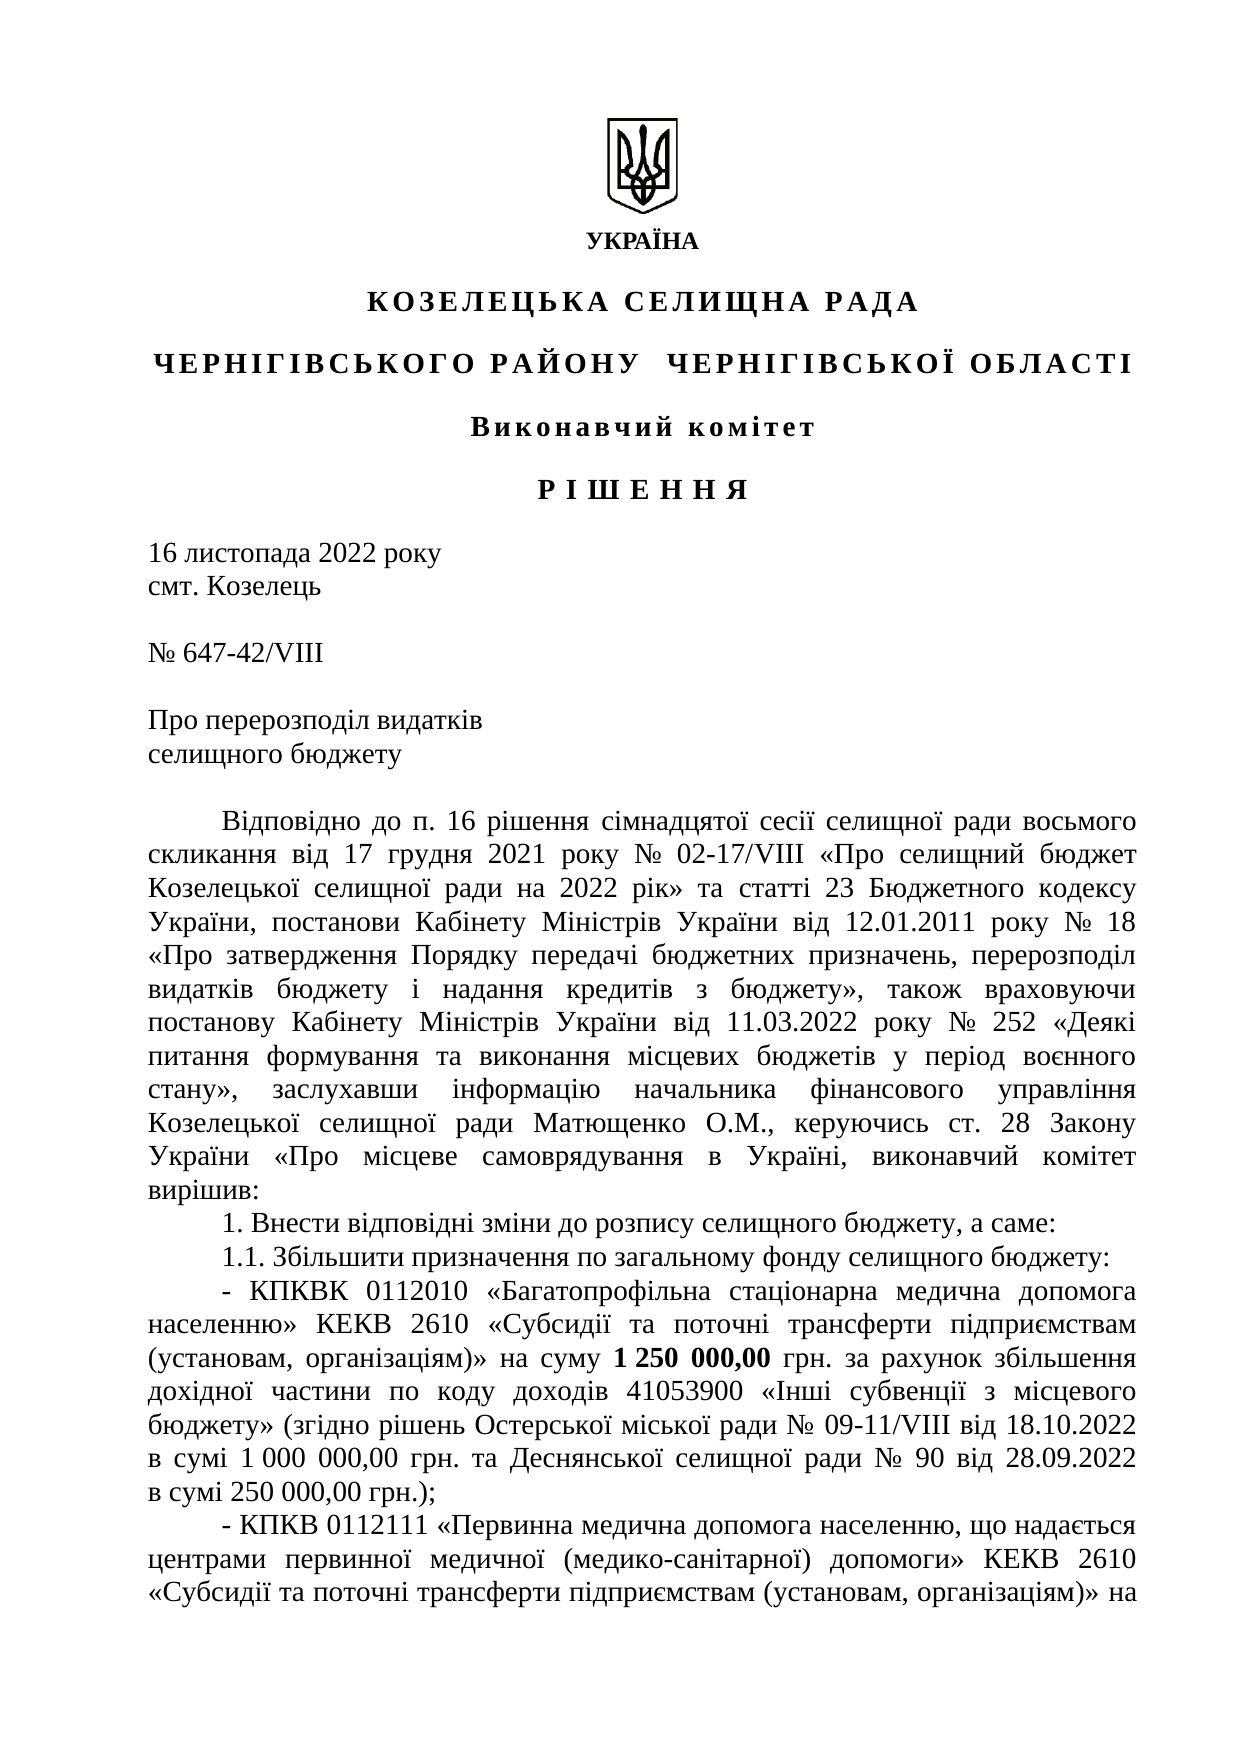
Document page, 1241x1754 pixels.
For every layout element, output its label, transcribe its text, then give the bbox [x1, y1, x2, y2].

text 1. Внести відповідні зміни до розпису селищного бюджету, а саме: [148, 1206, 1137, 1239]
text Про перерозподіл видатків [148, 702, 1137, 736]
text селищного бюджету [148, 736, 1137, 769]
text Виконавчий комітет [148, 409, 1137, 443]
text смт. Козелець [148, 568, 1137, 602]
text КОЗЕЛЕЦЬКА СЕЛИЩНА РАДА [148, 284, 1137, 317]
text РІШЕННЯ [148, 472, 1137, 506]
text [148, 1507, 1137, 1608]
text ЧЕРНІГІВСЬКОГО РАЙОНУ ЧЕРНІГІВСЬКОЇ ОБЛАСТІ [148, 347, 1137, 380]
picture [607, 118, 678, 214]
text - КПКВК 0112010 «Багатопрофільна стаціонарна медична допомога населенню» КЕКВ 2610 «Субсидії та поточні трансферти підприємствам (установам, організаціям)» на суму 1 250 000,00 грн. за рахунок збільшення дохідної частини по коду доходів 41053900 «Інші субвенції з місцевого бюджету» (згідно рішень Остерської міської ради № 09-11/VIII від 18.10.2022 в сумі 1 000 000,00 грн. та Деснянської селищної ради № 90 від 28.09.2022 в сумі 250 000,00 грн.); [148, 1273, 1137, 1507]
text 1.1. Збільшити призначення по загальному фонду селищного бюджету: [148, 1239, 1137, 1273]
text № 647-42/VIII [148, 635, 1137, 669]
text Україна [148, 226, 1137, 255]
subtitle Відповідно до п. 16 рішення сімнадцятої сесії селищної ради восьмого скликання від 17 грудня 2021 року № 02-17/VIII «Про селищний бюджет Козелецької селищної ради на 2022 рік» та статті 23 Бюджетного кодексу України, постанови Кабінету Міністрів України від 12.01.2011 року № 18 «Про затвердження Порядку передачі бюджетних призначень, перерозподіл видатків бюджету і надання кредитів з бюджету», також враховуючи постанову Кабінету Міністрів України від 11.03.2022 року № 252 «Деякі питання формування та виконання місцевих бюджетів у період воєнного стану», заслухавши інформацію начальника фінансового управління Козелецької селищної ради Матющенко О.М., керуючись ст. 28 Закону України «Про місцеве самоврядування в Україні, виконавчий комітет вирішив: [148, 803, 1137, 1206]
text 16 листопада 2022 року [148, 535, 1137, 568]
